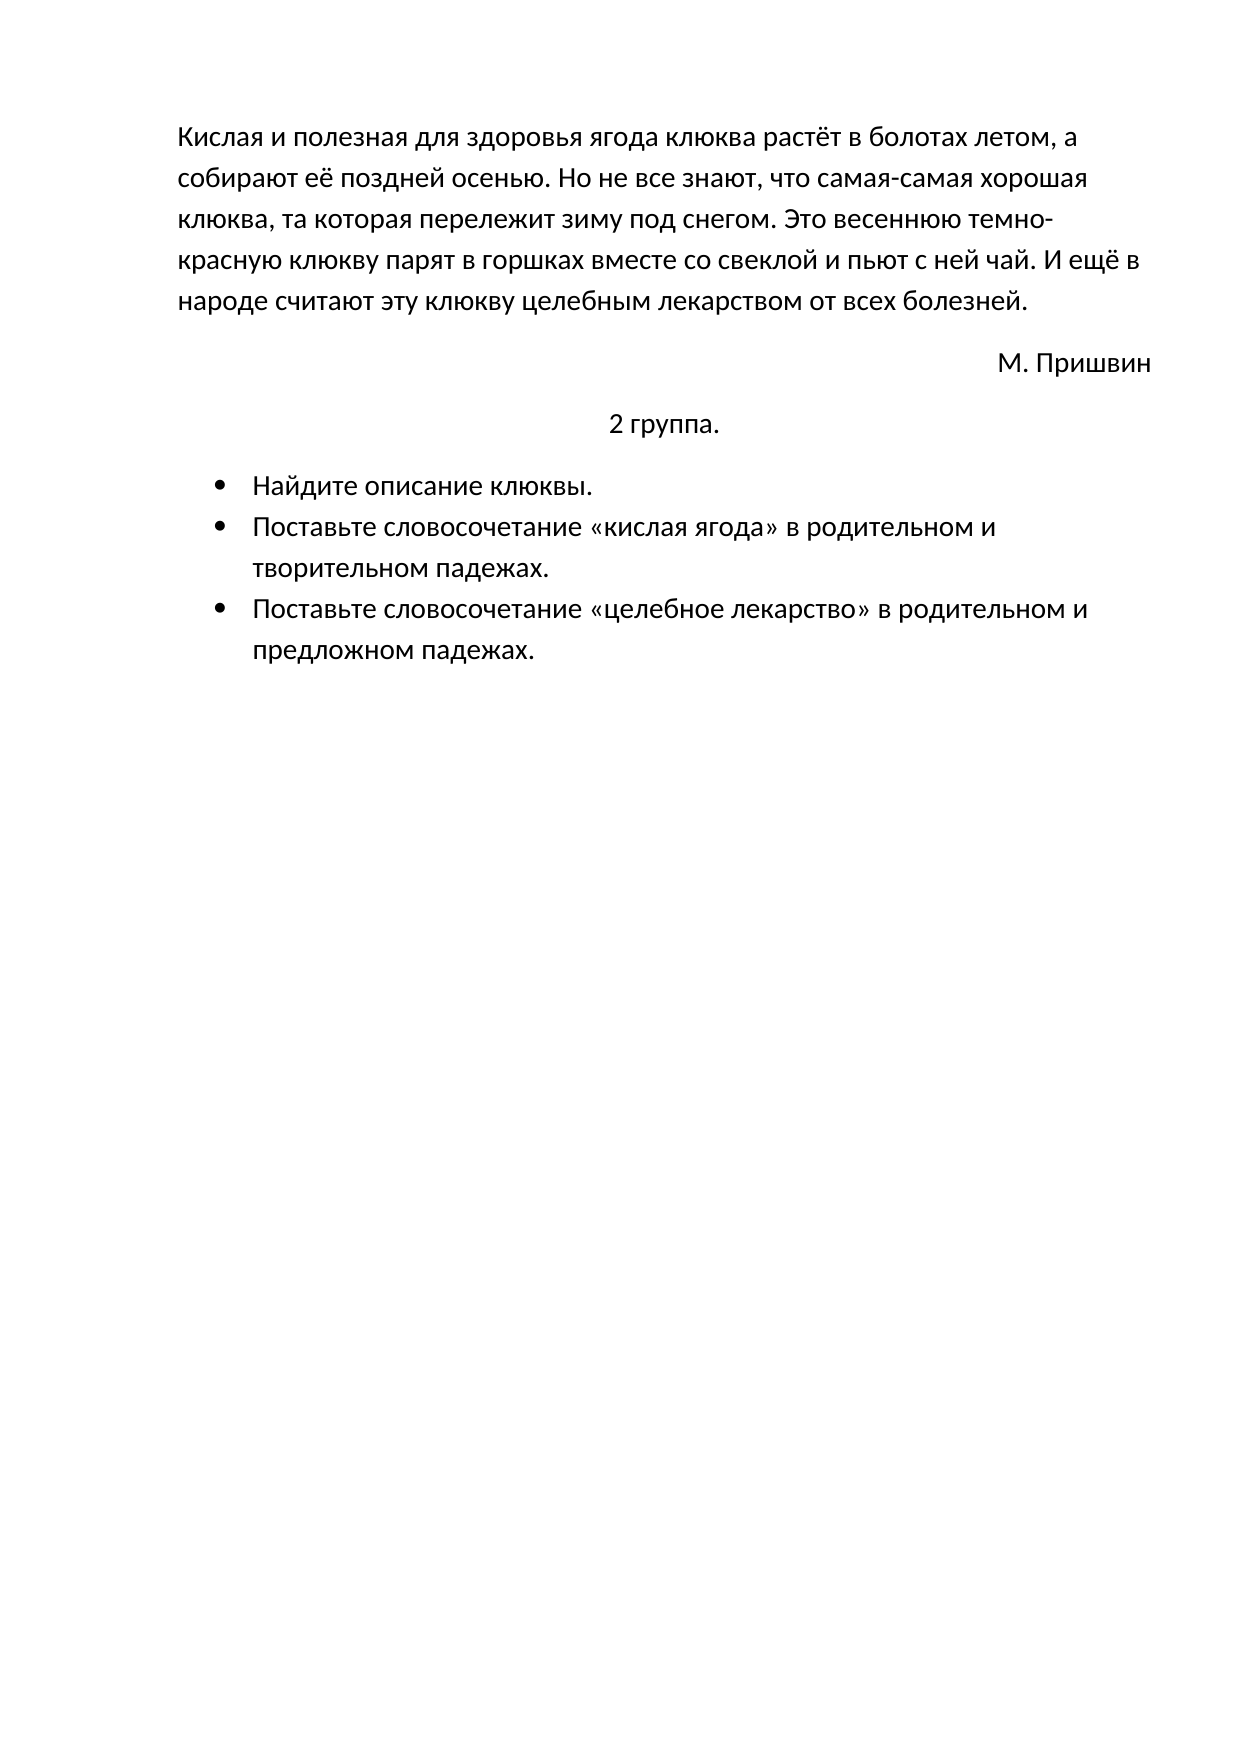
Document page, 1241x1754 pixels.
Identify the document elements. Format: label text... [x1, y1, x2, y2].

list Найдите описание клюквы. [215, 467, 1152, 503]
list Поставьте словосочетание «целебное лекарство» в родительном и предложном падежах. [215, 590, 1152, 667]
list Поставьте словосочетание «кислая ягода» в родительном и творительном падежах. [215, 508, 1152, 585]
text Кислая и полезная для здоровья ягода клюква растёт в болотах летом, а собирают её поздней осенью. Но не все знают, что самая-самая хорошая клюква, та которая перележит зиму под снегом. Это весеннюю темно-красную клюкву парят в горшках вместе со свеклой и пьют с ней чай. И ещё в народе считают эту клюкву целебным лекарством от всех болезней. [177, 118, 1152, 317]
text 2 группа. [177, 405, 1152, 441]
text М. Пришвин [177, 344, 1152, 379]
